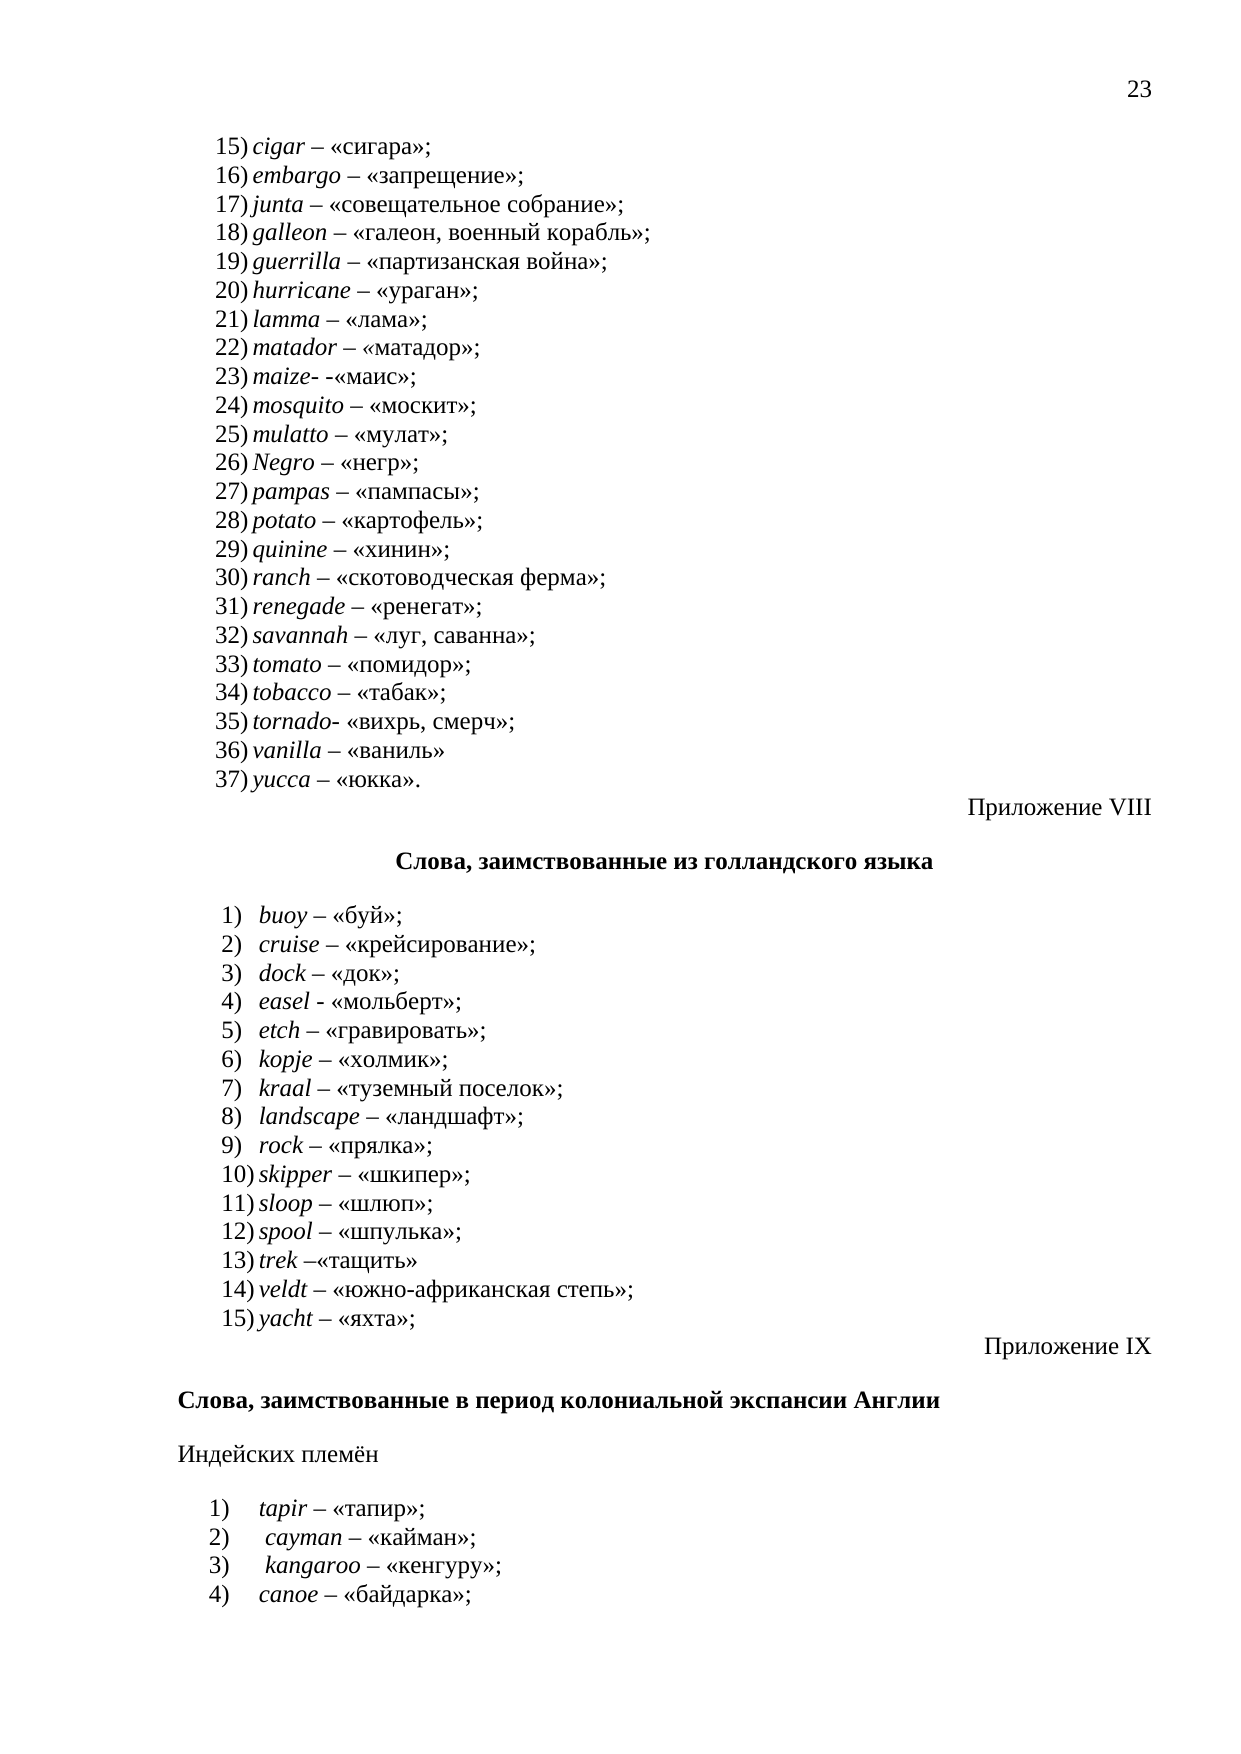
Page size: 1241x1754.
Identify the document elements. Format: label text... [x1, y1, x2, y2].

list trek –«тащить» [221, 1245, 1152, 1274]
list etch – «гравировать»; [221, 1015, 1152, 1044]
list yacht – «яхта»; [221, 1303, 1152, 1331]
list cigar – «сигара»; [215, 131, 1152, 160]
list lamma – «лама»; [215, 304, 1152, 332]
list savannah – «луг, саванна»; [215, 620, 1152, 649]
list kopje – «холмик»; [221, 1044, 1152, 1073]
list kraal – «туземный поселок»; [221, 1073, 1152, 1101]
list easel - «мольберт»; [221, 986, 1152, 1015]
list skipper – «шкипер»; [221, 1159, 1152, 1188]
text Слова, заимствованные в период колониальной экспансии Англии [177, 1385, 1152, 1414]
list dock – «док»; [221, 958, 1152, 986]
list renegade – «ренегат»; [215, 591, 1152, 620]
list tornado- «вихрь, смерч»; [215, 706, 1152, 735]
list cruise – «крейсирование»; [221, 929, 1152, 958]
list mulatto – «мулат»; [215, 419, 1152, 447]
list veldt – «южно-африканская степь»; [221, 1274, 1152, 1303]
list tobacco – «табак»; [215, 677, 1152, 706]
list vanilla – «ваниль» [215, 735, 1152, 764]
list tomato – «помидор»; [215, 649, 1152, 677]
list quinine – «хинин»; [215, 534, 1152, 562]
list matador – «матадор»; [215, 332, 1152, 361]
list rock – «прялка»; [221, 1130, 1152, 1159]
list cayman – «кайман»; [177, 1522, 1152, 1551]
list junta – «совещательное собрание»; [215, 189, 1152, 217]
list embargo – «запрещение»; [215, 160, 1152, 189]
list spool – «шпулька»; [221, 1216, 1152, 1245]
text Приложение VIII [177, 792, 1152, 821]
list yucca – «юкка». [215, 764, 1152, 792]
text Приложение IX [177, 1331, 1152, 1360]
list galleon – «галеон, военный корабль»; [215, 217, 1152, 246]
list ranch – «скотоводческая ферма»; [215, 562, 1152, 591]
list tapir – «тапир»; [177, 1493, 1152, 1522]
list pampas – «пампасы»; [215, 476, 1152, 505]
list kangaroo – «кенгуру»; [177, 1551, 1152, 1579]
list hurricane – «ураган»; [215, 275, 1152, 304]
list mosquito – «москит»; [215, 390, 1152, 419]
list potato – «картофель»; [215, 505, 1152, 534]
list maize- -«маис»; [215, 361, 1152, 390]
list landscape – «ландшафт»; [221, 1101, 1152, 1130]
list Negro – «негр»; [215, 447, 1152, 476]
text Слова, заимствованные из голландского языка [177, 846, 1152, 875]
list guerrilla – «партизанская война»; [215, 246, 1152, 275]
list buoy – «буй»; [221, 900, 1152, 929]
text Индейских племён [177, 1439, 1152, 1468]
list canoe – «байдарка»; [177, 1579, 1152, 1608]
list sloop – «шлюп»; [221, 1188, 1152, 1216]
